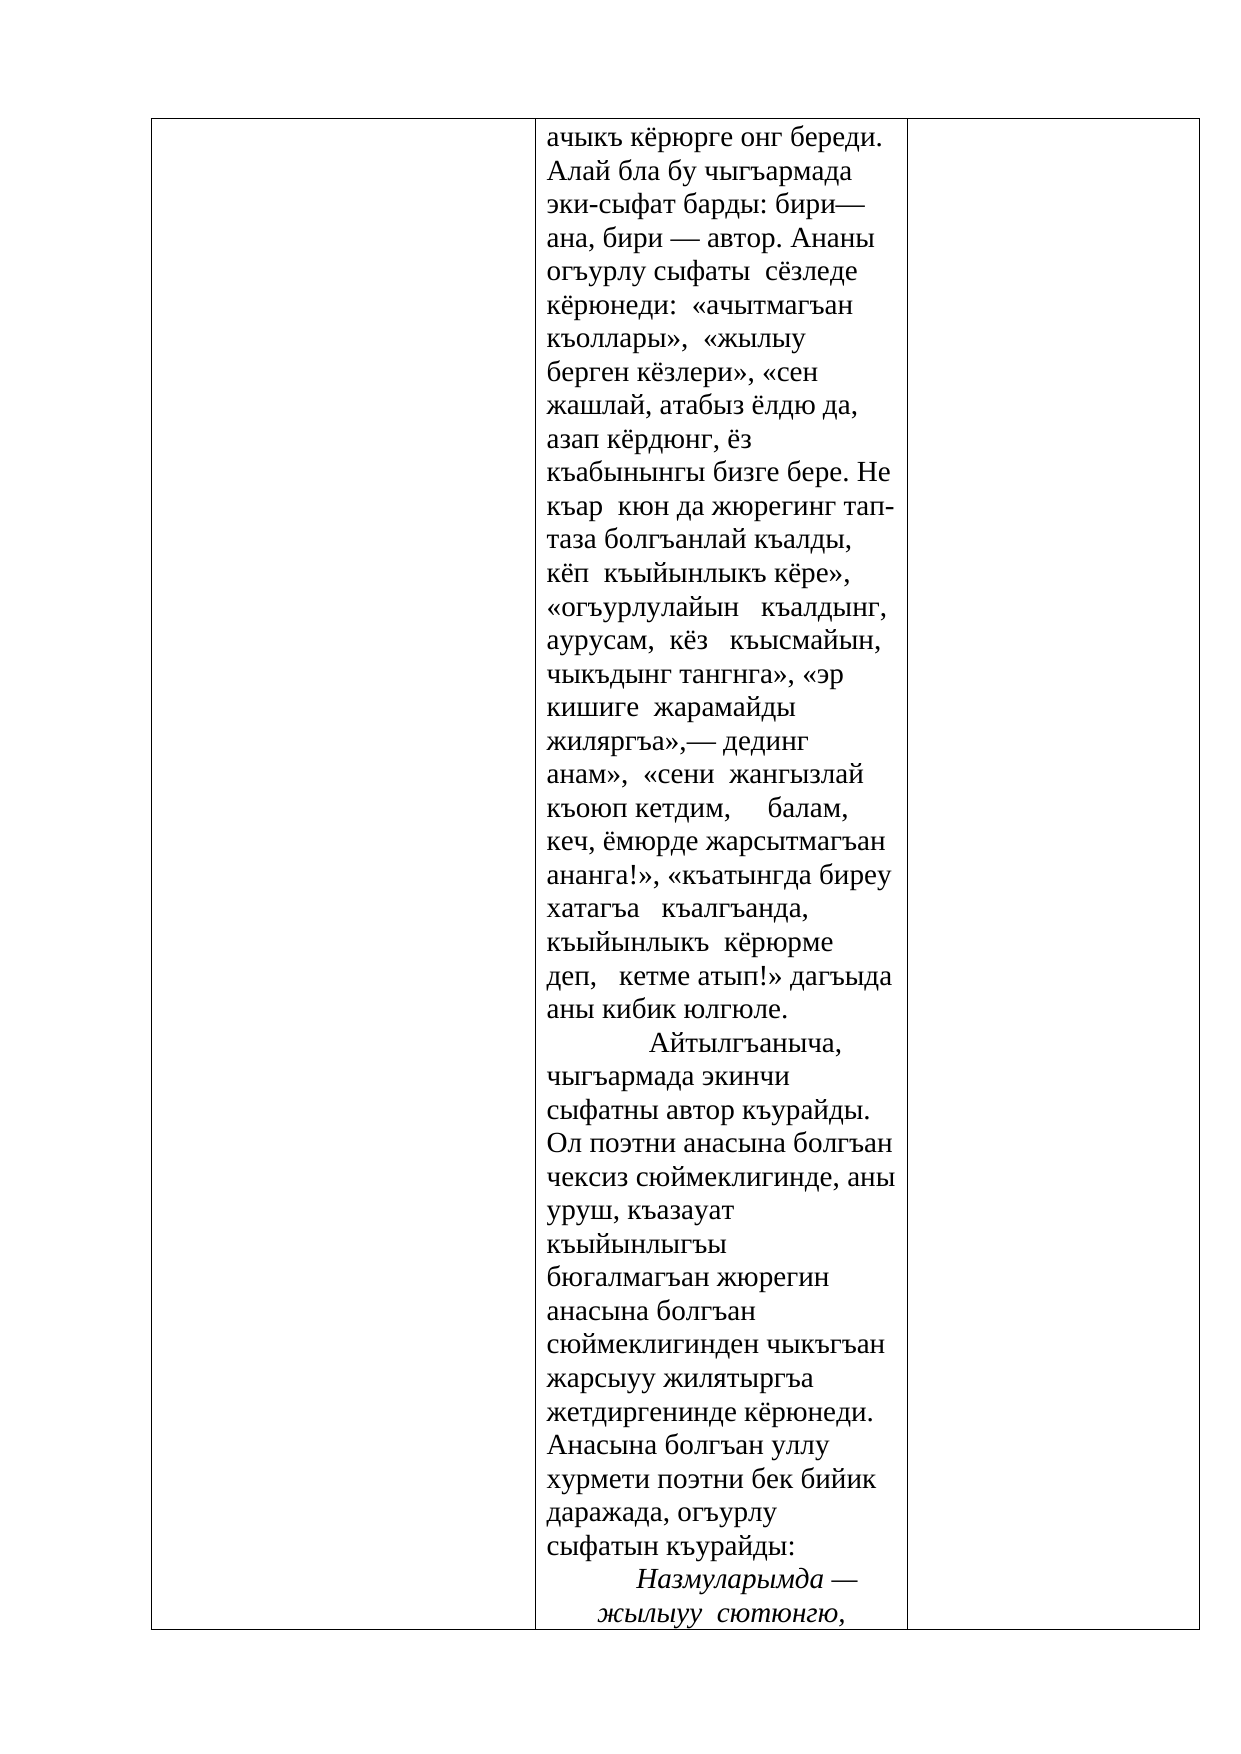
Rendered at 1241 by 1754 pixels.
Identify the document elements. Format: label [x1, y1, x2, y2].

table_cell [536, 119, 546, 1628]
table_cell [524, 119, 535, 1628]
table_cell [908, 119, 1199, 1628]
table_cell [152, 119, 162, 1628]
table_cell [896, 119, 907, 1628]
